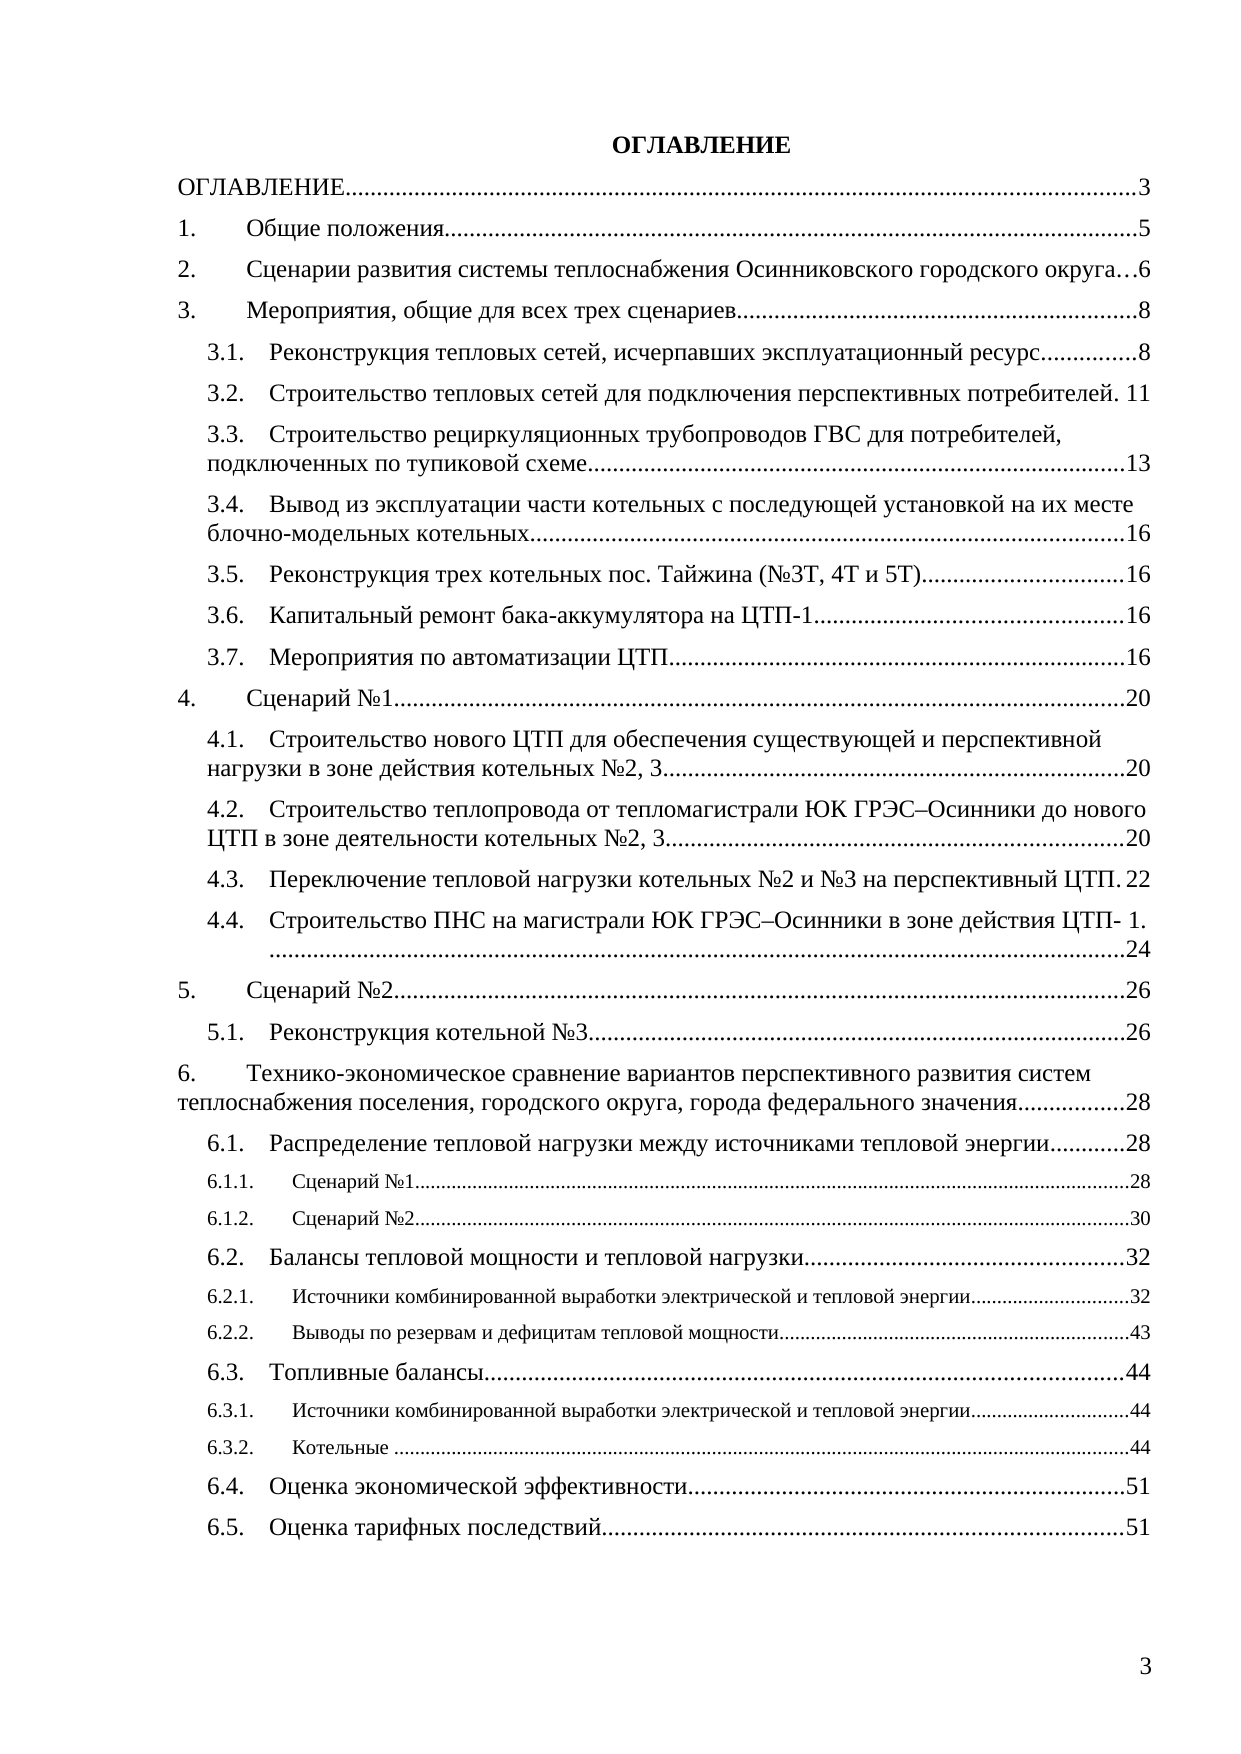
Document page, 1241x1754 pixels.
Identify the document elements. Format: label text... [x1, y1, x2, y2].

text 6. Технико-экономическое сравнение вариантов перспективного развития систем теплоснабжения поселения, городского округа, города федерального значения 28 [177, 1058, 1152, 1116]
text 4.1. Строительство нового ЦТП для обеспечения существующей и перспективной нагрузки в зоне действия котельных №2, 3 20 [207, 724, 1152, 782]
text 6.2.2. Выводы по резервам и дефицитам тепловой мощности 43 [207, 1320, 1152, 1344]
text 3.2. Строительство тепловых сетей для подключения перспективных потребителей 11 [207, 378, 1152, 407]
text 3.1. Реконструкция тепловых сетей, исчерпавших эксплуатационный ресурс 8 [207, 337, 1152, 366]
text 6.2. Балансы тепловой мощности и тепловой нагрузки 32 [207, 1242, 1152, 1271]
text 6.5. Оценка тарифных последствий 51 [207, 1512, 1152, 1541]
text 3. Мероприятия, общие для всех трех сценариев 8 [177, 296, 1152, 324]
text 2. Сценарии развития системы теплоснабжения Осинниковского городского округа 6 [177, 254, 1152, 283]
text 6.2.1. Источники комбинированной выработки электрической и тепловой энергии 32 [207, 1284, 1152, 1308]
text ОГЛАВЛЕНИЕ [177, 131, 1152, 159]
text 5. Сценарий №2 26 [177, 976, 1152, 1004]
text 6.3. Топливные балансы 44 [207, 1357, 1152, 1386]
text 3.4. Вывод из эксплуатации части котельных с последующей установкой на их месте блочно-модельных котельных 16 [207, 489, 1152, 547]
text 3.7. Мероприятия по автоматизации ЦТП 16 [207, 642, 1152, 671]
text 6.4. Оценка экономической эффективности 51 [207, 1471, 1152, 1500]
text 3.5. Реконструкция трех котельных пос. Тайжина (№3Т, 4Т и 5Т) 16 [207, 559, 1152, 588]
text 4.3. Переключение тепловой нагрузки котельных №2 и №3 на перспективный ЦТП 22 [207, 864, 1152, 893]
text 3.6. Капитальный ремонт бака-аккумулятора на ЦТП-1 16 [207, 601, 1152, 629]
text 6.3.1. Источники комбинированной выработки электрической и тепловой энергии 44 [207, 1398, 1152, 1422]
text 4.4. Строительство ПНС на магистрали ЮК ГРЭС–Осинники в зоне действия ЦТП- 1 24 [207, 906, 1152, 963]
text 6.1.1. Сценарий №1 28 [207, 1169, 1152, 1193]
text ОГЛАВЛЕНИЕ 3 [177, 172, 1152, 201]
text 1. Общие положения 5 [177, 213, 1152, 242]
text 3.3. Строительство рециркуляционных трубопроводов ГВС для потребителей, подключенных по тупиковой схеме 13 [207, 419, 1152, 477]
text 6.1. Распределение тепловой нагрузки между источниками тепловой энергии 28 [207, 1128, 1152, 1157]
text 6.3.2. Котельные 44 [207, 1435, 1152, 1459]
text 5.1. Реконструкция котельной №3 26 [207, 1017, 1152, 1046]
text 4.2. Строительство теплопровода от тепломагистрали ЮК ГРЭС–Осинники до нового ЦТП в зоне деятельности котельных №2, 3 20 [207, 794, 1152, 852]
text 4. Сценарий №1 20 [177, 683, 1152, 712]
text 6.1.2. Сценарий №2 30 [207, 1206, 1152, 1230]
